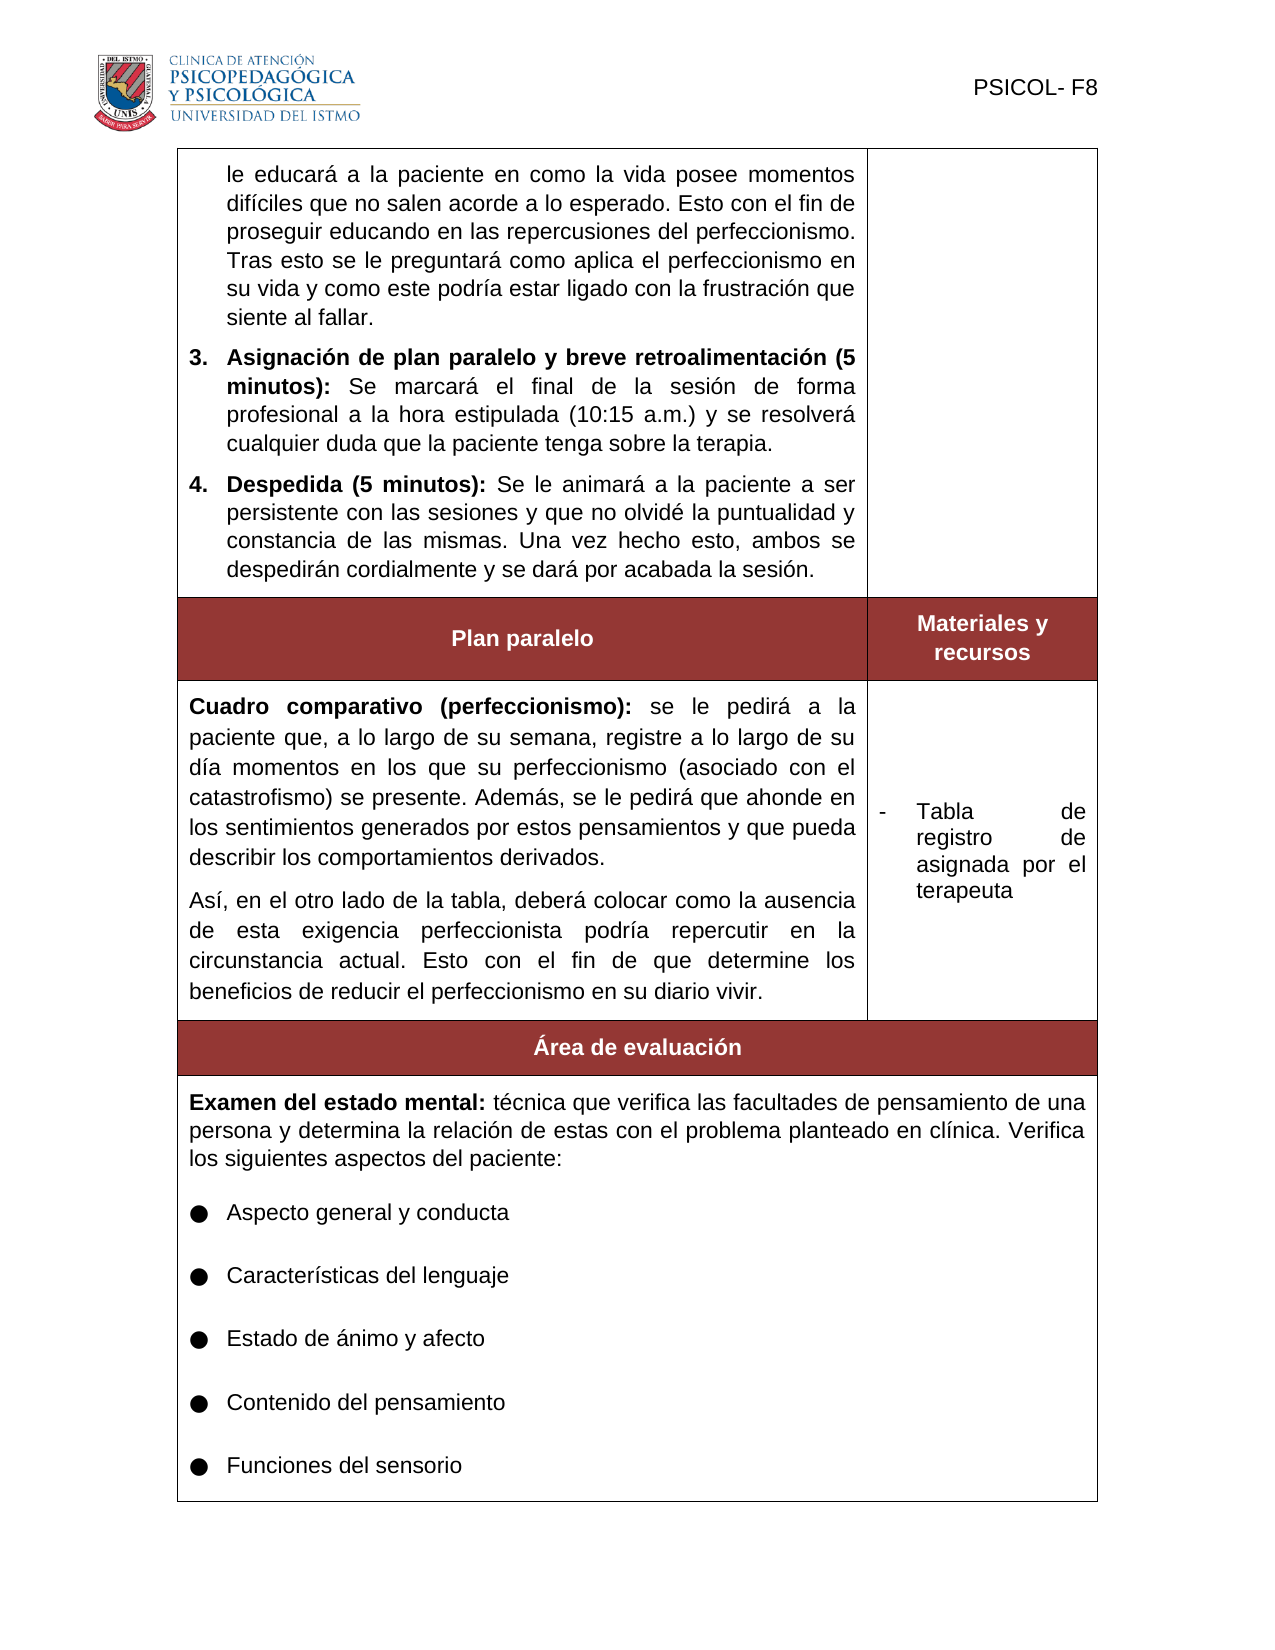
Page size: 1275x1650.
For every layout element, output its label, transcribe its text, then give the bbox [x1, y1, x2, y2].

table_cell Materiales y recursos [868, 598, 1097, 680]
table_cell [178, 1076, 1097, 1501]
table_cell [178, 149, 867, 597]
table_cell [868, 149, 1097, 597]
picture [42, 25, 422, 166]
table_cell Plan paralelo [178, 598, 867, 680]
table_cell Tabla de registro de asignada por el terapeuta [868, 681, 1097, 1020]
table_cell Cuadro comparativo (perfeccionismo): se le pedirá a la paciente que, a lo largo de su semana, registre a lo largo de su día momentos en los que su perfeccionismo (asociado con el catastrofismo) se presente. Además, se le pedirá que ahonde en los sentimientos generados por estos pensamientos y que pueda describir los comportamientos derivados. Así, en el otro lado de la tabla, deberá colocar como la ausencia de esta exigencia perfeccionista podría repercutir en la circunstancia actual. Esto con el fin de que determine los beneficios de reducir el perfeccionismo en su diario vivir. [178, 681, 867, 1020]
table_cell Área de evaluación [178, 1021, 1097, 1075]
